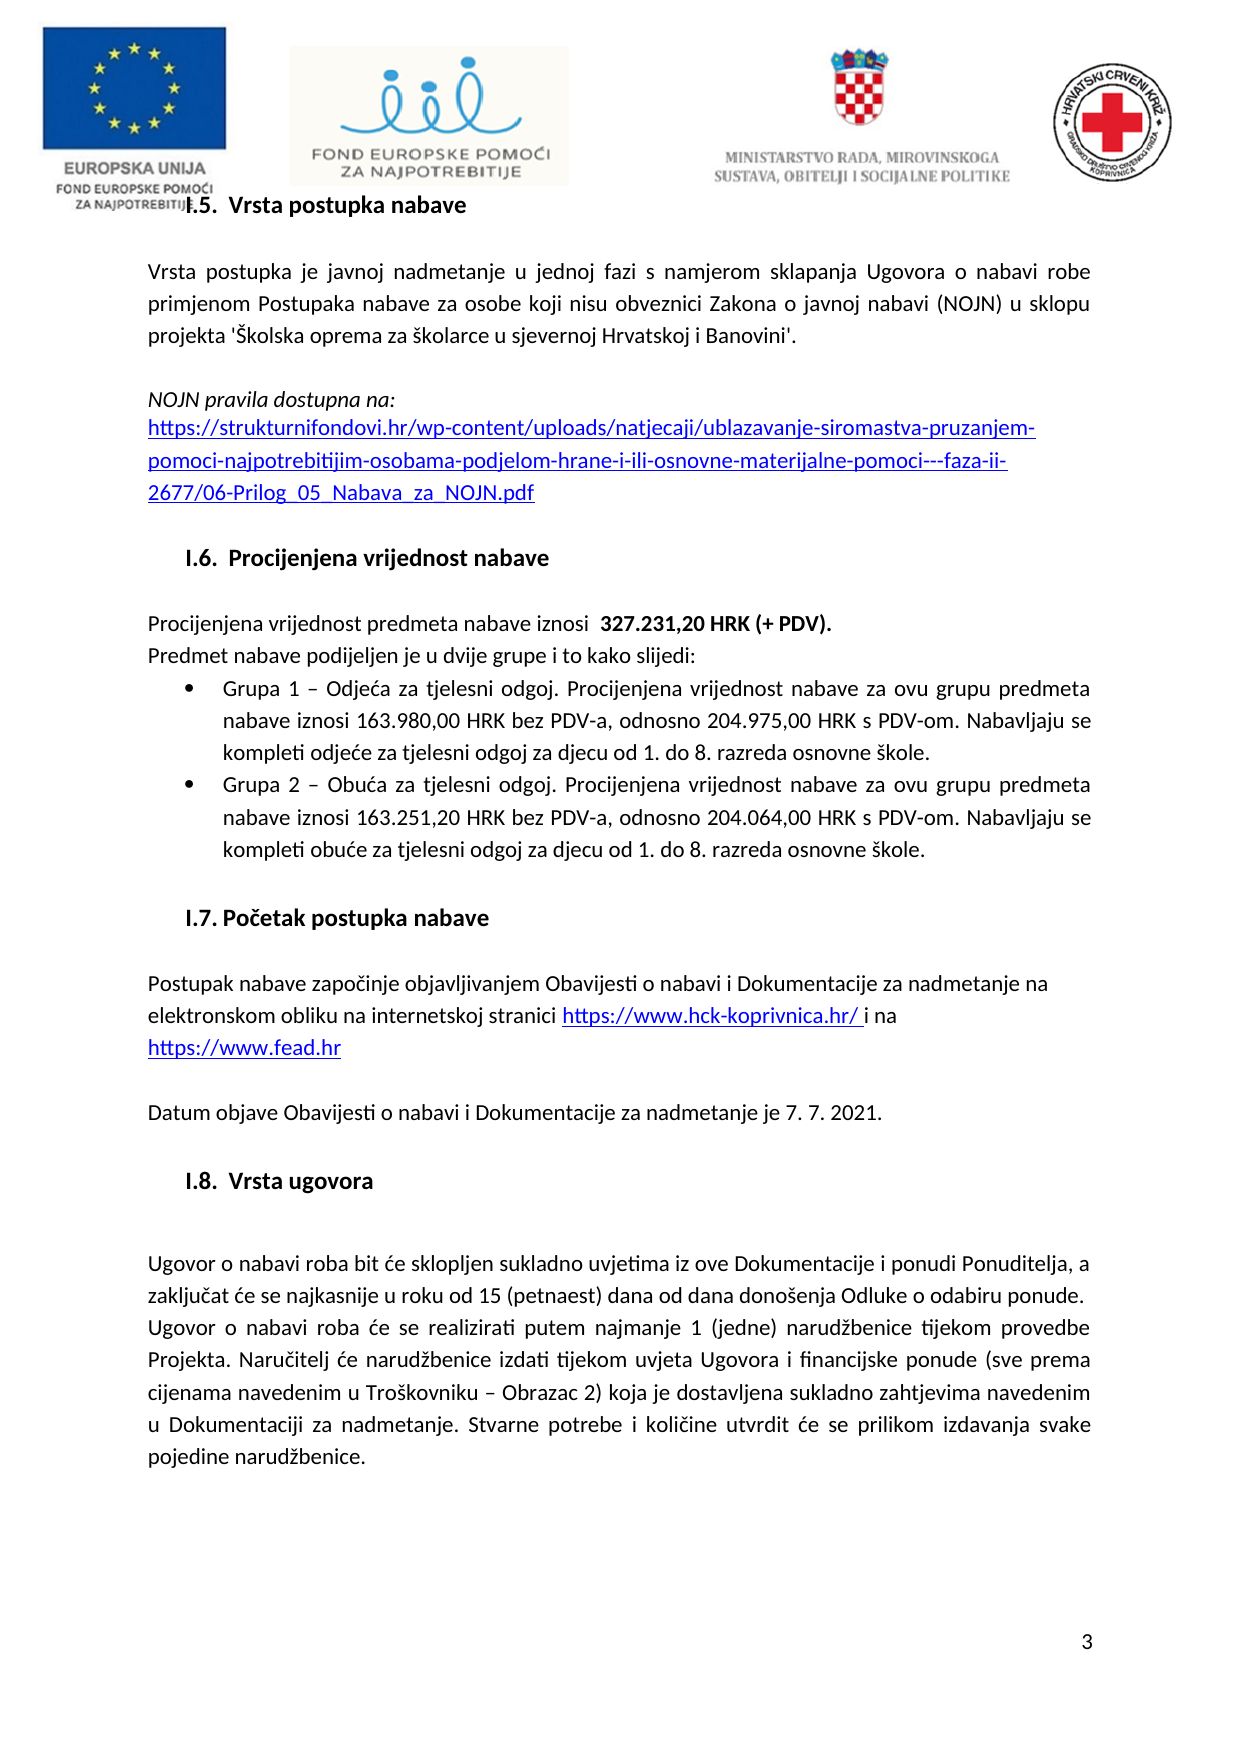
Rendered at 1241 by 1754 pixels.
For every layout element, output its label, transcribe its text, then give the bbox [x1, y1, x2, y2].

text Postupak nabave započinje objavljivanjem Obavijesti o nabavi i Dokumentacije za nadmetanje na elektronskom obliku na internetskoj stranici https://www.hck-koprivnica.hr/ i na https://www.fead.hr [148, 969, 1093, 1062]
text Ugovor o nabavi roba bit će sklopljen sukladno uvjetima iz ove Dokumentacije i ponudi Ponuditelja, a zaključat će se najkasnije u roku od 15 (petnaest) dana od dana donošenja Odluke o odabiru ponude. [148, 1249, 1093, 1309]
list Procijenjena vrijednost nabave [185, 542, 1093, 573]
text Predmet nabave podijeljen je u dvije grupe i to kako slijedi: [148, 642, 1093, 670]
text https://strukturnifondovi.hr/wp-content/uploads/natjecaji/ublazavanje-siromastva-pruzanjem-pomoci-najpotrebitijim-osobama-podjelom-hrane-i-ili-osnovne-materijalne-pomoci---faza-ii-2677/06-Prilog_05_Nabava_za_NOJN.pdf [148, 413, 1093, 506]
list Vrsta ugovora [185, 1165, 1093, 1196]
text NOJN pravila dostupna na: [148, 386, 1093, 413]
list Grupa 1 – Odjeća za tjelesni odgoj. Procijenjena vrijednost nabave za ovu grupu predmeta nabave iznosi 163.980,00 HRK bez PDV-a, odnosno 204.975,00 HRK s PDV-om. Nabavljaju se kompleti odjeće za tjelesni odgoj za djecu od 1. do 8. razreda osnovne škole. [185, 674, 1093, 766]
list Početak postupka nabave [185, 902, 1093, 932]
text Vrsta postupka je javnoj nadmetanje u jednoj fazi s namjerom sklapanja Ugovora o nabavi robe primjenom Postupaka nabave za osobe koji nisu obveznici Zakona o javnoj nabavi (NOJN) u sklopu projekta 'Školska oprema za školarce u sjevernoj Hrvatskoj i Banovini'. [148, 257, 1093, 349]
text Datum objave Obavijesti o nabavi i Dokumentacije za nadmetanje je 7. 7. 2021. [148, 1098, 1093, 1126]
picture [37, 21, 235, 211]
text Ugovor o nabavi roba će se realizirati putem najmanje 1 (jedne) narudžbenice tijekom provedbe Projekta. Naručitelj će narudžbenice izdati tijekom uvjeta Ugovora i financijske ponude (sve prema cijenama navedenim u Troškovniku – Obrazac 2) koja je dostavljena sukladno zahtjevima navedenim u Dokumentaciji za nadmetanje. Stvarne potrebe i količine utvrdit će se prilikom izdavanja svake pojedine narudžbenice. [148, 1313, 1093, 1470]
picture [1050, 61, 1174, 184]
picture [252, 46, 1048, 148]
list Vrsta postupka nabave [185, 148, 1093, 220]
list Grupa 2 – Obuća za tjelesni odgoj. Procijenjena vrijednost nabave za ovu grupu predmeta nabave iznosi 163.251,20 HRK bez PDV-a, odnosno 204.064,00 HRK s PDV-om. Nabavljaju se kompleti obuće za tjelesni odgoj za djecu od 1. do 8. razreda osnovne škole. [185, 770, 1093, 863]
text Procijenjena vrijednost predmeta nabave iznosi 327.231,20 HRK (+ PDV). [148, 609, 1093, 637]
